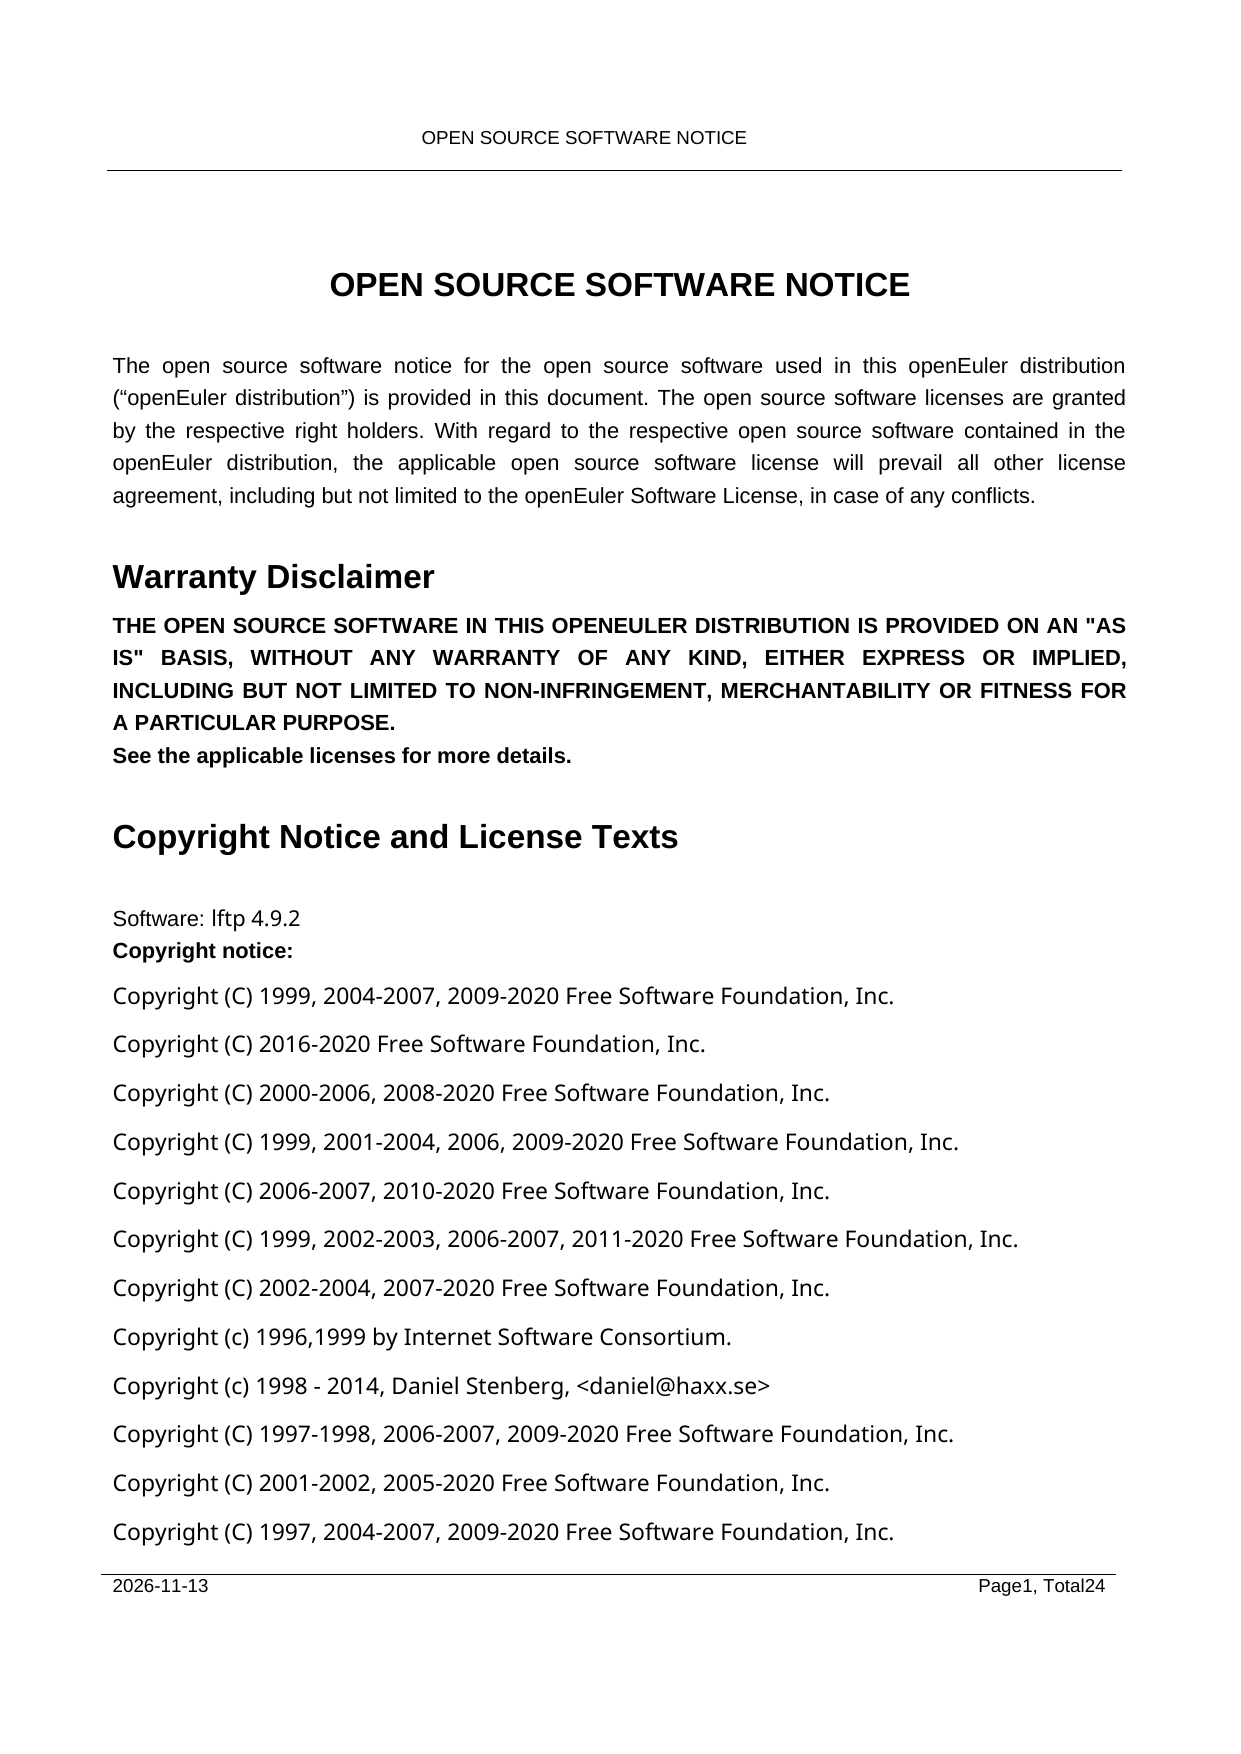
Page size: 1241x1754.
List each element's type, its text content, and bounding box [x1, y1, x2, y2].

text Warranty Disclaimer [112, 544, 1128, 609]
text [112, 979, 1128, 1548]
text THE OPEN SOURCE SOFTWARE IN THIS OPENEULER DISTRIBUTION IS PROVIDED ON AN "AS IS" BASIS, WITHOUT ANY WARRANTY OF ANY KIND, EITHER EXPRESS OR IMPLIED, INCLUDING BUT NOT LIMITED TO NON-INFRINGEMENT, MERCHANTABILITY OR FITNESS FOR A PARTICULAR PURPOSE. See the applicable licenses for more details. [112, 609, 1128, 771]
text Copyright notice: [112, 934, 1128, 966]
text Software: lftp 4.9.2 [112, 901, 1128, 934]
text Copyright Notice and License Texts [112, 804, 1128, 869]
text OPEN SOURCE SOFTWARE NOTICE [112, 251, 1128, 316]
text The open source software notice for the open source software used in this openEuler distribution (“openEuler distribution”) is provided in this document. The open source software licenses are granted by the respective right holders. With regard to the respective open source software contained in the openEuler distribution, the applicable open source software license will prevail all other license agreement, including but not limited to the openEuler Software License, in case of any conflicts. [112, 349, 1128, 511]
